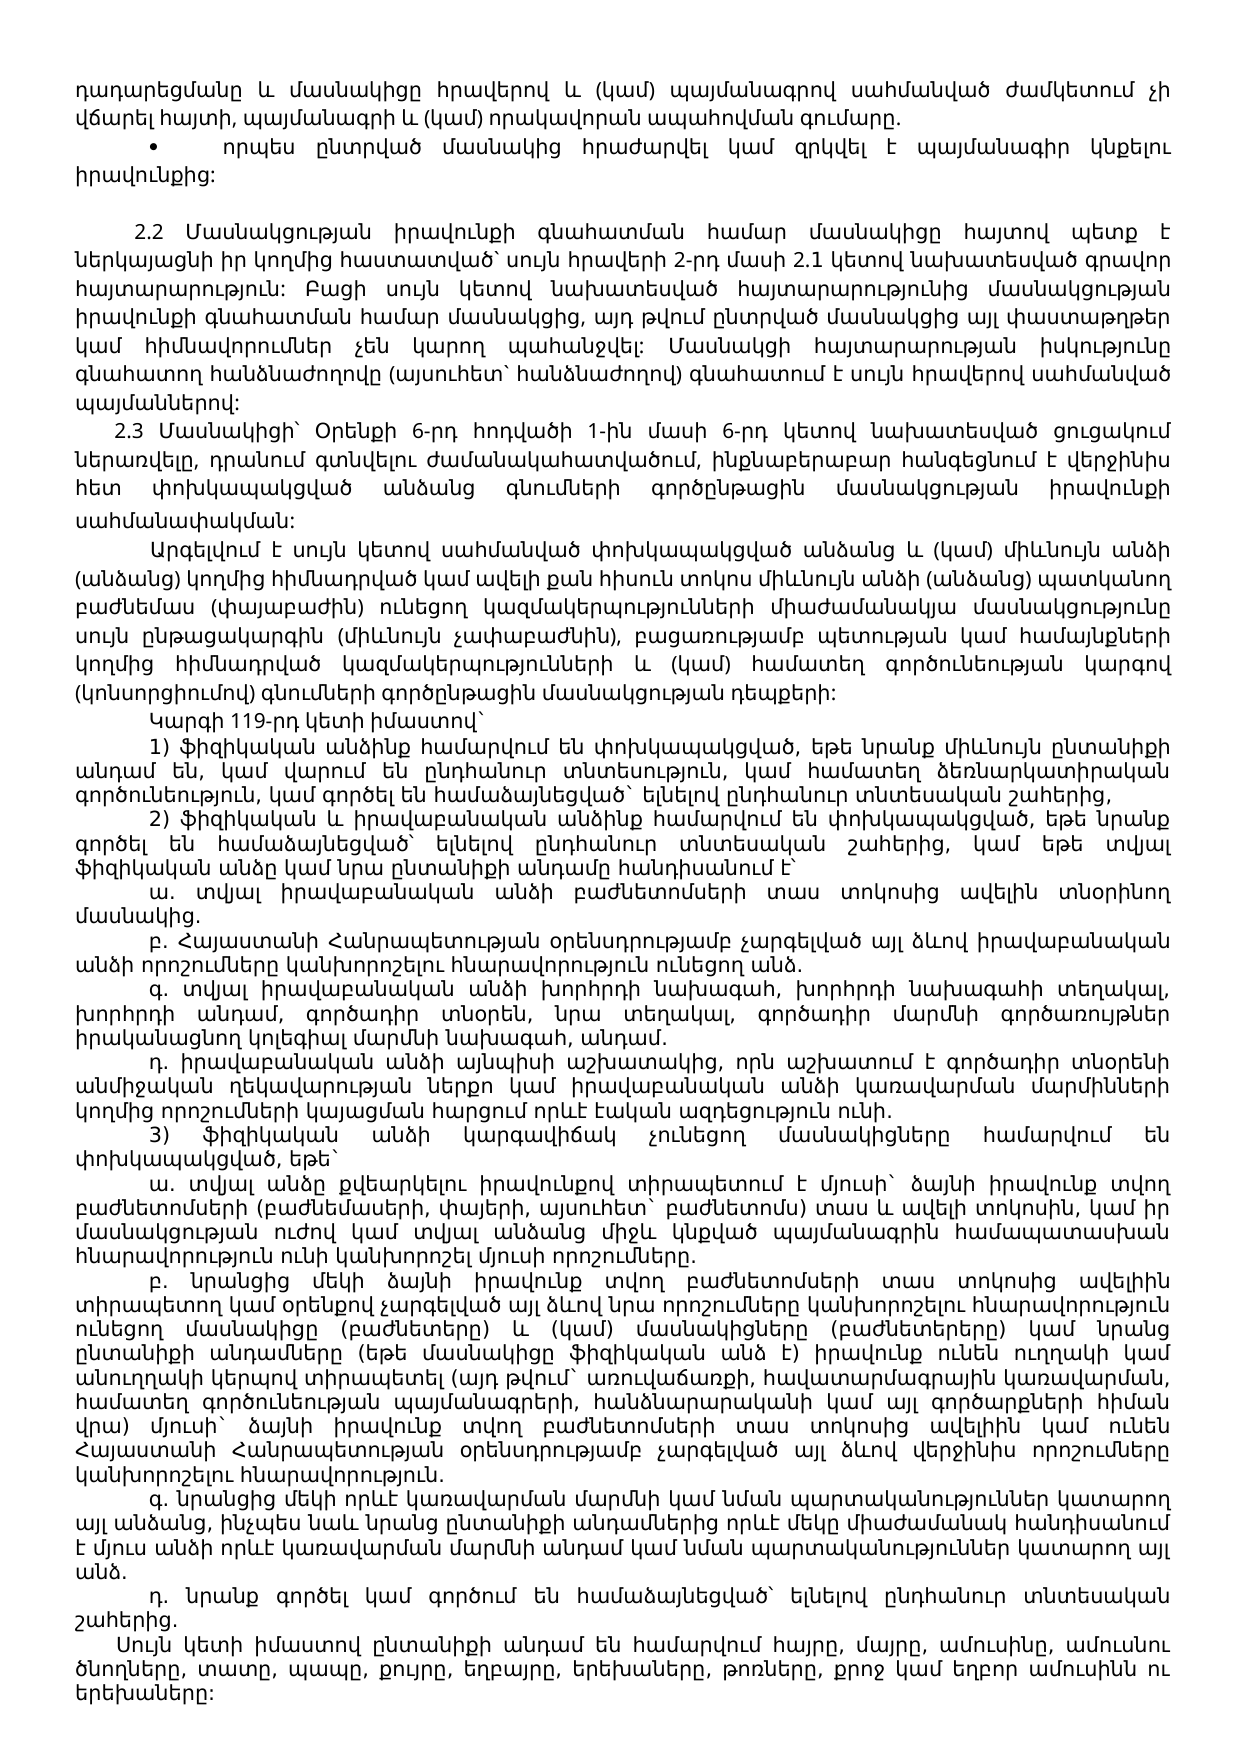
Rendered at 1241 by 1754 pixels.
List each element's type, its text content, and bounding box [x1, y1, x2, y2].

text գ. տվյալ իրավաբանական անձի խորհրդի նախագահ, խորհրդի նախագահի տեղակալ, խորհրդի անդամ, գործադիր տնօրեն, նրա տեղակալ, գործադիր մարմնի գործառույթներ իրականացնող կոլեգիալ մարմնի նախագահ, անդամ. [75, 977, 1171, 1050]
text Արգելվում է սույն կետով սահմանված փոխկապակցված անձանց և (կամ) միևնույն անձի (անձանց) կողմից հիմնադրված կամ ավելի քան հիսուն տոկոս միևնույն անձի (անձանց) պատկանող բաժնեմաս (փայաբաժին) ունեցող կազմակերպությունների միաժամանակյա մասնակցությունը սույն ընթացակարգին (միևնույն չափաբաժնին), բացառությամբ պետության կամ համայնքների կողմից հիմնադրված կազմակերպությունների և (կամ) համատեղ գործունեության կարգով (կոնսորցիումով) գնումների գործընթացին մասնակցության դեպքերի: [75, 536, 1171, 706]
text ա. տվյալ անձը քվեարկելու իրավունքով տիրապետում է մյուսի` ձայնի իրավունք տվող բաժնետոմսերի (բաժնեմասերի, փայերի, այսուհետ` բաժնետոմս) տաս և ավելի տոկոսին, կամ իր մասնակցության ուժով կամ տվյալ անձանց միջև կնքված պայմանագրին համապատասխան հնարավորություն ունի կանխորոշել մյուսի որոշումները. [75, 1172, 1171, 1269]
text 2.3 Մասնակիցի՝ Օրենքի 6-րդ հոդվածի 1-ին մասի 6-րդ կետով նախատեսված ցուցակում ներառվելը, դրանում գտնվելու ժամանակահատվածում, ինքնաբերաբար հանգեցնում է վերջինիս հետ փոխկապակցված անձանց գնումների գործընթացին մասնակցության իրավունքի սահմանափակման: [75, 416, 1171, 536]
text 2.2 Մասնակցության իրավունքի գնահատման համար մասնակիցը հայտով պետք է ներկայացնի իր կողմից հաստատված` սույն հրավերի 2-րդ մասի 2.1 կետով նախատեսված գրավոր հայտարարություն: Բացի սույն կետով նախատեսված հայտարարությունից մասնակցության իրավունքի գնահատման համար մասնակցից, այդ թվում ընտրված մասնակցից այլ փաստաթղթեր կամ հիմնավորումներ չեն կարող պահանջվել: Մասնակցի հայտարարության իսկությունը գնահատող հանձնաժողովը (այսուհետ` հանձնաժողով) գնահատում է սույն հրավերով սահմանված պայմաններով: [75, 217, 1171, 416]
text դ. իրավաբանական անձի այնպիսի աշխատակից, որն աշխատում է գործադիր տնօրենի անմիջական ղեկավարության ներքո կամ իրավաբանական անձի կառավարման մարմինների կողմից որոշումների կայացման հարցում որևէ էական ազդեցություն ունի. [75, 1050, 1171, 1123]
text դ. նրանք գործել կամ գործում են համաձայնեցված՝ ելնելով ընդհանուր տնտեսական շահերից. [75, 1584, 1171, 1633]
list որպես ընտրված մասնակից հրաժարվել կամ զրկվել է պայմանագիր կնքելու իրավունքից: [75, 132, 1171, 189]
text բ. նրանցից մեկի ձայնի իրավունք տվող բաժնետոմսերի տաս տոկոսից ավելիին տիրապետող կամ օրենքով չարգելված այլ ձևով նրա որոշումները կանխորոշելու հնարավորություն ունեցող մասնակիցը (բաժնետերը) և (կամ) մասնակիցները (բաժնետերերը) կամ նրանց ընտանիքի անդամները (եթե մասնակիցը ֆիզիկական անձ է) իրավունք ունեն ուղղակի կամ անուղղակի կերպով տիրապետել (այդ թվում` առուվաճառքի, հավատարմագրային կառավարման, համատեղ գործունեության պայմանագրերի, հանձնարարականի կամ այլ գործարքների հիման վրա) մյուսի` ձայնի իրավունք տվող բաժնետոմսերի տաս տոկոսից ավելիին կամ ունեն Հայաստանի Հանրապետության օրենսդրությամբ չարգելված այլ ձևով վերջինիս որոշումները կանխորոշելու հնարավորություն. [75, 1269, 1171, 1487]
text 3) ֆիզիկական անձի կարգավիճակ չունեցող մասնակիցները համարվում են փոխկապակցված, եթե` [75, 1123, 1171, 1172]
text 1) ֆիզիկական անձինք համարվում են փոխկապակցված, եթե նրանք միևնույն ընտանիքի անդամ են, կամ վարում են ընդհանուր տնտեսություն, կամ համատեղ ձեռնարկատիրական գործունեություն, կամ գործել են համաձայնեցված` ելնելով ընդհանուր տնտեսական շահերից, [75, 735, 1171, 807]
text 2) ֆիզիկական և իրավաբանական անձինք համարվում են փոխկապակցված, եթե նրանք գործել են համաձայնեցված՝ ելնելով ընդհանուր տնտեսական շահերից, կամ եթե տվյալ ֆիզիկական անձը կամ նրա ընտանիքի անդամը հանդիսանում է՝ [75, 807, 1171, 880]
text ա. տվյալ իրավաբանական անձի բաժնետոմսերի տաս տոկոսից ավելին տնօրինող մասնակից. [75, 880, 1171, 929]
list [75, 75, 1171, 132]
text Սույն կետի իմաստով ընտանիքի անդամ են համարվում հայրը, մայրը, ամուսինը, ամուսնու ծնողները, տատը, պապը, քույրը, եղբայրը, երեխաները, թոռները, քրոջ կամ եղբոր ամուսինն ու երեխաները: [75, 1633, 1171, 1706]
text գ. նրանցից մեկի որևէ կառավարման մարմնի կամ նման պարտականություններ կատարող այլ անձանց, ինչպես նաև նրանց ընտանիքի անդամներից որևէ մեկը միաժամանակ հանդիսանում է մյուս անձի որևէ կառավարման մարմնի անդամ կամ նման պարտականություններ կատարող այլ անձ. [75, 1487, 1171, 1584]
text բ. Հայաստանի Հանրապետության օրենսդրությամբ չարգելված այլ ձևով իրավաբանական անձի որոշումները կանխորոշելու հնարավորություն ունեցող անձ. [75, 929, 1171, 977]
text Կարգի 119-րդ կետի իմաստով` [75, 706, 1171, 735]
